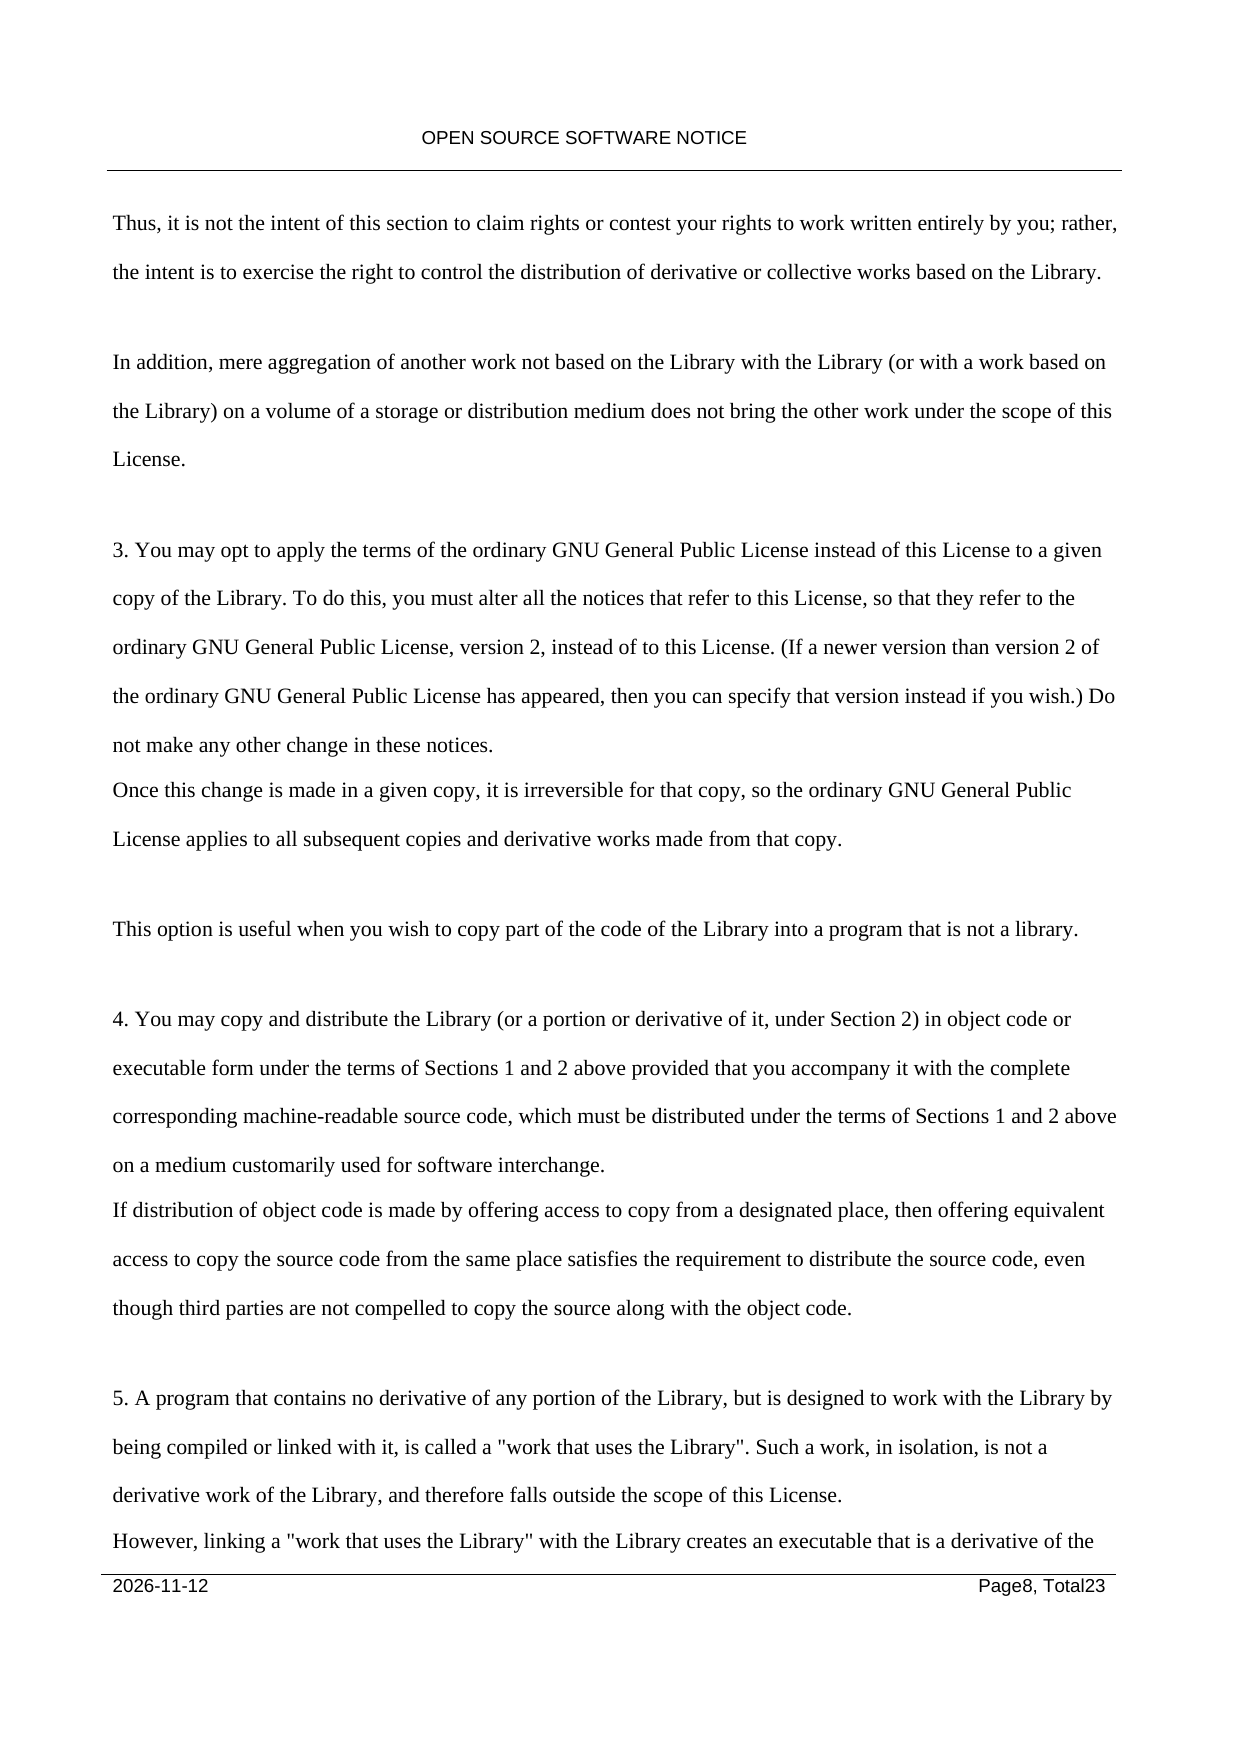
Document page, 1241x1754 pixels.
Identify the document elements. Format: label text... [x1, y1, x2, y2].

text This option is useful when you wish to copy part of the code of the Library into a program that is not a library. [112, 912, 1128, 944]
text In addition, mere aggregation of another work not based on the Library with the Library (or with a work based on the Library) on a volume of a storage or distribution medium does not bring the other work under the scope of this License. [112, 345, 1128, 475]
text 5. A program that contains no derivative of any portion of the Library, but is designed to work with the Library by being compiled or linked with it, is called a "work that uses the Library". Such a work, in isolation, is not a derivative work of the Library, and therefore falls outside the scope of this License. [112, 1381, 1128, 1511]
text Thus, it is not the intent of this section to claim rights or contest your rights to work written entirely by you; rather, the intent is to exercise the right to control the distribution of derivative or collective works based on the Library. [112, 206, 1128, 288]
text Once this change is made in a given copy, it is irreversible for that copy, so the ordinary GNU General Public License applies to all subsequent copies and derivative works made from that copy. [112, 773, 1128, 854]
text 4. You may copy and distribute the Library (or a portion or derivative of it, under Section 2) in object code or executable form under the terms of Sections 1 and 2 above provided that you accompany it with the complete corresponding machine-readable source code, which must be distributed under the terms of Sections 1 and 2 above on a medium customarily used for software interchange. [112, 1002, 1128, 1181]
text 3. You may opt to apply the terms of the ordinary GNU General Public License instead of this License to a given copy of the Library. To do this, you must alter all the notices that refer to this License, so that they refer to the ordinary GNU General Public License, version 2, instead of to this License. (If a newer version than version 2 of the ordinary GNU General Public License has appeared, then you can specify that version instead if you wish.) Do not make any other change in these notices. [112, 533, 1128, 761]
text If distribution of object code is made by offering access to copy from a designated place, then offering equivalent access to copy the source code from the same place satisfies the requirement to distribute the source code, even though third parties are not compelled to copy the source along with the object code. [112, 1194, 1128, 1324]
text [112, 1524, 1128, 1556]
